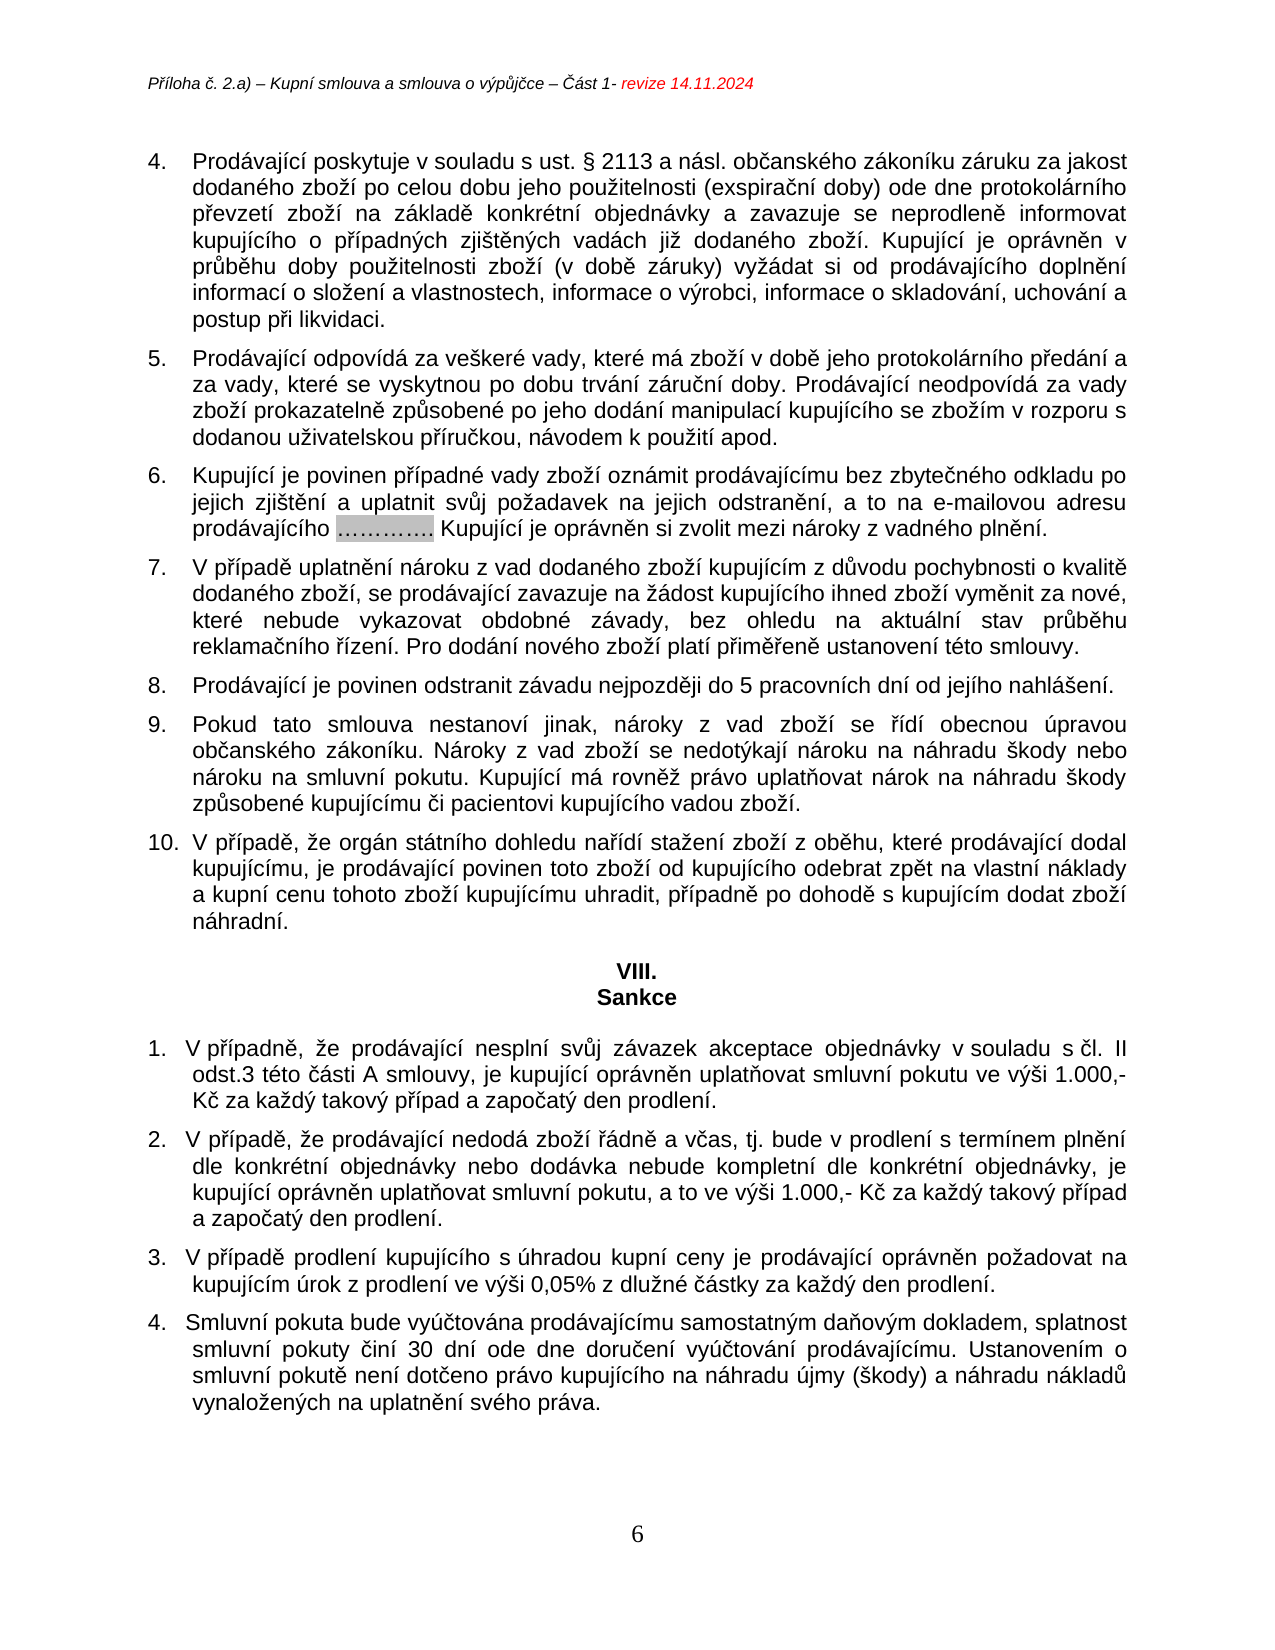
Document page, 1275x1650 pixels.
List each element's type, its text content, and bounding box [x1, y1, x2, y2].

list Smluvní pokuta bude vyúčtována prodávajícímu samostatným daňovým dokladem, splatnost smluvní pokuty činí 30 dní ode dne doručení vyúčtování prodávajícímu. Ustanovením o smluvní pokutě není dotčeno právo kupujícího na náhradu újmy (škody) a náhradu nákladů vynaložených na uplatnění svého práva. [148, 1309, 1127, 1415]
list V případě, že orgán státního dohledu nařídí stažení zboží z oběhu, které prodávající dodal kupujícímu, je prodávající povinen toto zboží od kupujícího odebrat zpět na vlastní náklady a kupní cenu tohoto zboží kupujícímu uhradit, případně po dohodě s kupujícím dodat zboží náhradní. [148, 829, 1127, 934]
list Kupující je povinen případné vady zboží oznámit prodávajícímu bez zbytečného odkladu po jejich zjištění a uplatnit svůj požadavek na jejich odstranění, a to na e-mailovou adresu prodávajícího …………. Kupující je oprávněn si zvolit mezi nároky z vadného plnění. [148, 462, 1127, 542]
list V případě prodlení kupujícího s úhradou kupní ceny je prodávající oprávněn požadovat na kupujícím úrok z prodlení ve výši 0,05% z dlužné částky za každý den prodlení. [148, 1244, 1127, 1297]
list V případně, že prodávající nesplní svůj závazek akceptace objednávky v souladu s čl. II odst.3 této části A smlouvy, je kupující oprávněn uplatňovat smluvní pokutu ve výši 1.000,- Kč za každý takový případ a započatý den prodlení. [148, 1035, 1127, 1114]
text VIII. [146, 958, 1127, 984]
list Prodávající odpovídá za veškeré vady, které má zboží v době jeho protokolárního předání a za vady, které se vyskytnou po dobu trvání záruční doby. Prodávající neodpovídá za vady zboží prokazatelně způsobené po jeho dodání manipulací kupujícího se zbožím v rozporu s dodanou uživatelskou příručkou, návodem k použití apod. [148, 344, 1127, 450]
list Prodávající poskytuje v souladu s ust. § 2113 a násl. občanského zákoníku záruku za jakost dodaného zboží po celou dobu jeho použitelnosti (exspirační doby) ode dne protokolárního převzetí zboží na základě konkrétní objednávky a zavazuje se neprodleně informovat kupujícího o případných zjištěných vadách již dodaného zboží. Kupující je oprávněn v průběhu doby použitelnosti zboží (v době záruky) vyžádat si od prodávajícího doplnění informací o složení a vlastnostech, informace o výrobci, informace o skladování, uchování a postup při likvidaci. [148, 148, 1127, 332]
list V případě uplatnění nároku z vad dodaného zboží kupujícím z důvodu pochybnosti o kvalitě dodaného zboží, se prodávající zavazuje na žádost kupujícího ihned zboží vyměnit za nové, které nebude vykazovat obdobné závady, bez ohledu na aktuální stav průběhu reklamačního řízení. Pro dodání nového zboží platí přiměřeně ustanovení této smlouvy. [148, 554, 1127, 659]
list Pokud tato smlouva nestanoví jinak, nároky z vad zboží se řídí obecnou úpravou občanského zákoníku. Nároky z vad zboží se nedotýkají nároku na náhradu škody nebo nároku na smluvní pokutu. Kupující má rovněž právo uplatňovat nárok na náhradu škody způsobené kupujícímu či pacientovi kupujícího vadou zboží. [148, 711, 1127, 816]
list Prodávající je povinen odstranit závadu nejpozději do 5 pracovních dní od jejího nahlášení. [148, 672, 1127, 698]
list V případě, že prodávající nedodá zboží řádně a včas, tj. bude v prodlení s termínem plnění dle konkrétní objednávky nebo dodávka nebude kompletní dle konkrétní objednávky, je kupující oprávněn uplatňovat smluvní pokutu, a to ve výši 1.000,- Kč za každý takový případ a započatý den prodlení. [148, 1126, 1127, 1232]
text Sankce [146, 984, 1127, 1011]
